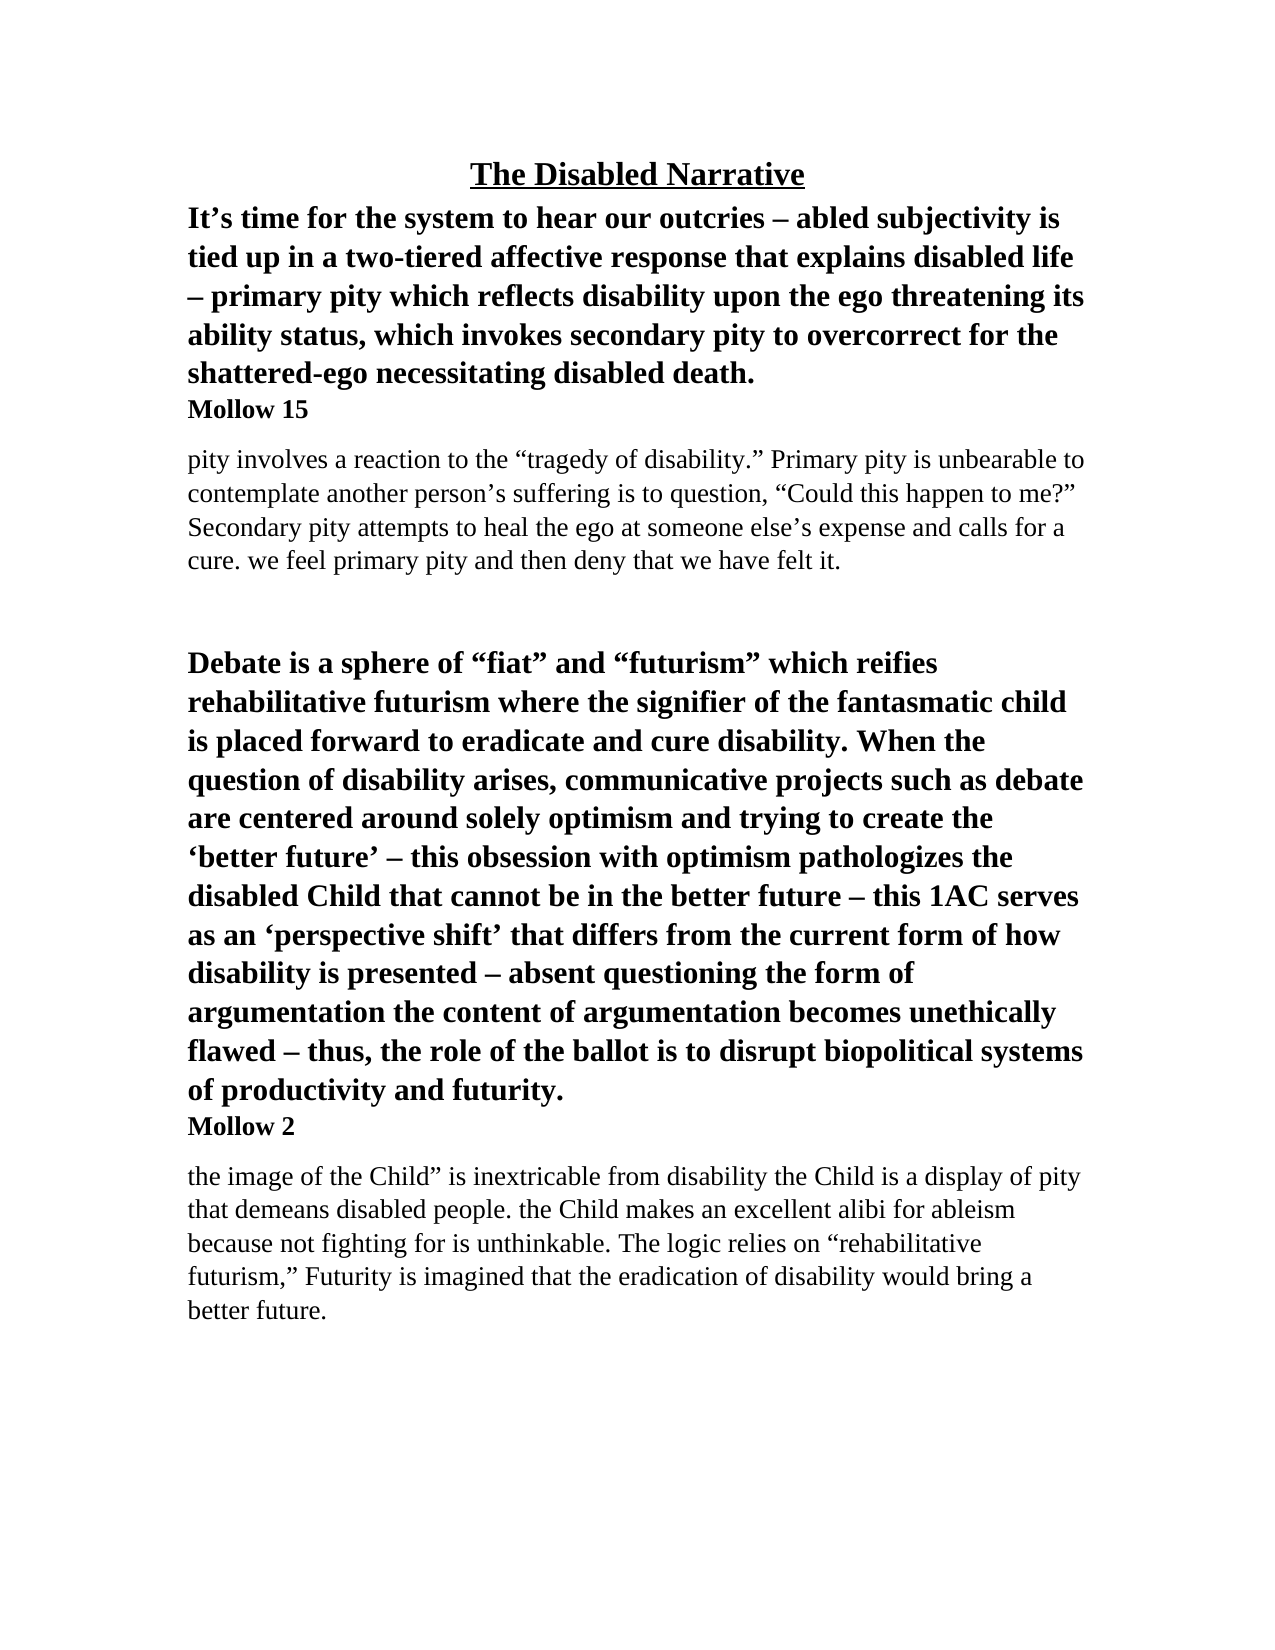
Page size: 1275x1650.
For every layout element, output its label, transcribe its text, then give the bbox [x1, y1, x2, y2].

text Mollow 2 [187, 1110, 1087, 1141]
text pity involves a reaction to the “tragedy of disability.” Primary pity is unbearable to contemplate another person’s suffering is to question, “Could this happen to me?” Secondary pity attempts to heal the ego at someone else’s expense and calls for a cure. we feel primary pity and then deny that we have felt it. [187, 444, 1087, 575]
text Mollow 15 [187, 393, 1087, 424]
text the image of the Child” is inextricable from disability the Child is a display of pity that demeans disabled people. the Child makes an excellent alibi for ableism because not fighting for is unthinkable. The logic relies on “rehabilitative futurism,” Futurity is imagined that the eradication of disability would bring a better future. [187, 1160, 1087, 1325]
subtitle The Disabled Narrative [187, 154, 1087, 192]
subtitle It’s time for the system to hear our outcries – abled subjectivity is tied up in a two-tiered affective response that explains disabled life – primary pity which reflects disability upon the ego threatening its ability status, which invokes secondary pity to overcorrect for the shattered-ego necessitating disabled death. [187, 200, 1087, 391]
subtitle Debate is a sphere of “fiat” and “futurism” which reifies rehabilitative futurism where the signifier of the fantasmatic child is placed forward to eradicate and cure disability. When the question of disability arises, communicative projects such as debate are centered around solely optimism and trying to create the ‘better future’ – this obsession with optimism pathologizes the disabled Child that cannot be in the better future – this 1AC serves as an ‘perspective shift’ that differs from the current form of how disability is presented – absent questioning the form of argumentation the content of argumentation becomes unethically flawed – thus, the role of the ballot is to disrupt biopolitical systems of productivity and futurity. [187, 645, 1087, 1107]
